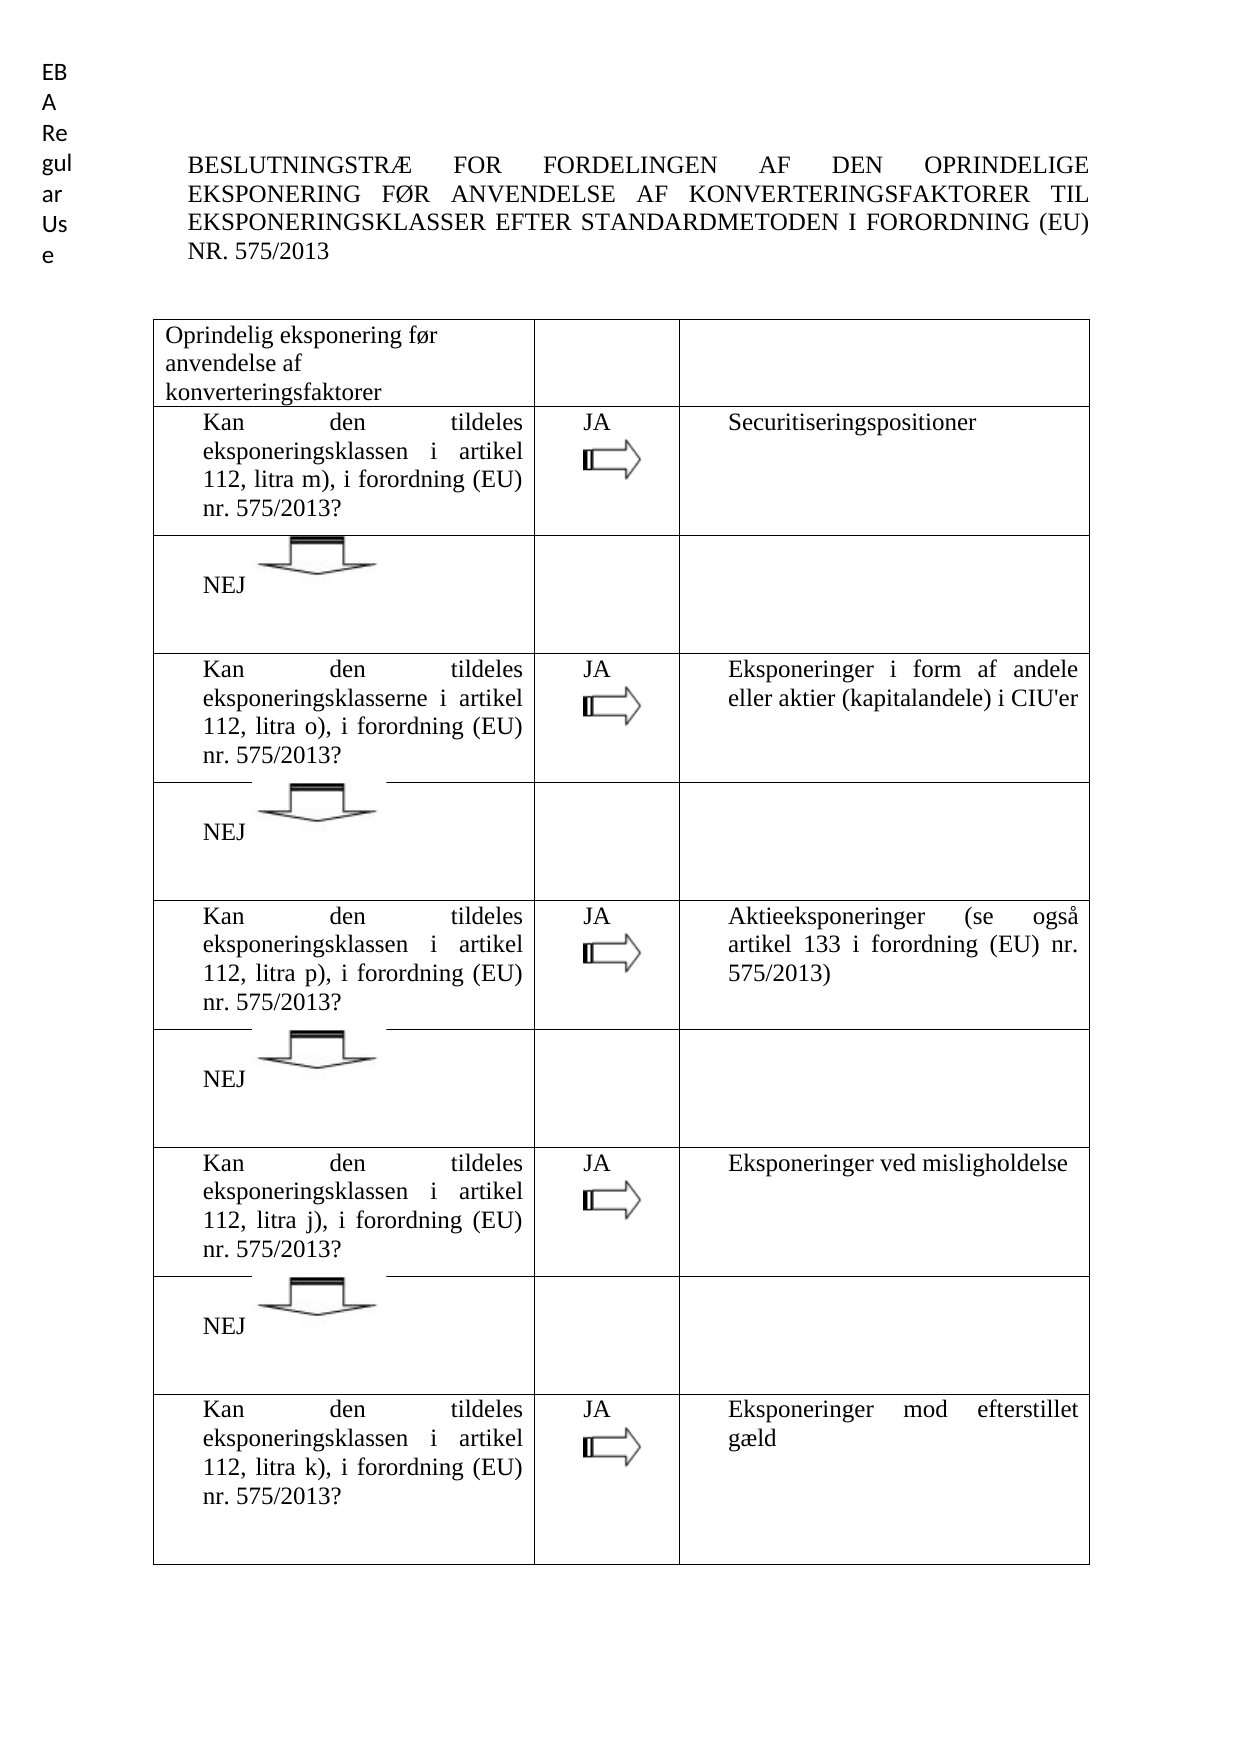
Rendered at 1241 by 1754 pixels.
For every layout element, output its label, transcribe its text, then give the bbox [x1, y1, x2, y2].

table_cell Kan den tildeles eksponeringsklassen i artikel 112, litra p), i forordning (EU) nr. 575/2013? [154, 901, 534, 1029]
table_cell [535, 1030, 679, 1147]
text BESLUTNINGSTRÆ FOR FORDELINGEN AF DEN OPRINDELIGE EKSPONERING FØR ANVENDELSE AF KONVERTERINGSFAKTORER TIL EKSPONERINGSKLASSER EFTER STANDARDMETODEN I FORORDNING (EU) NR. 575/2013 [187, 150, 1090, 265]
table_cell Eksponeringer i form af andele eller aktier (kapitalandele) i CIU'er [680, 654, 1089, 782]
table_cell NEJ [154, 536, 534, 653]
table_cell [680, 1030, 1089, 1147]
table_cell Aktieeksponeringer (se også artikel 133 i forordning (EU) nr. 575/2013) [680, 901, 1089, 1029]
table_cell NEJ [154, 1277, 534, 1393]
table_cell JA [535, 1148, 679, 1276]
table_cell JA [535, 1395, 679, 1564]
picture [252, 536, 387, 594]
table_cell Kan den tildeles eksponeringsklassen i artikel 112, litra m), i forordning (EU) nr. 575/2013? [154, 407, 534, 535]
table_cell [680, 783, 1089, 900]
table_cell NEJ [154, 783, 534, 900]
picture [252, 1029, 387, 1088]
table_cell NEJ [154, 1030, 534, 1147]
table_cell Eksponeringer ved misligholdelse [680, 1148, 1089, 1276]
picture [583, 1176, 644, 1222]
table_cell [680, 1277, 1089, 1393]
picture [252, 782, 387, 841]
picture [583, 1423, 644, 1469]
table_cell Kan den tildeles eksponeringsklassen i artikel 112, litra k), i forordning (EU) nr. 575/2013? [154, 1395, 534, 1564]
table_cell Securitiseringspositioner [680, 407, 1089, 535]
table_cell JA [535, 654, 679, 782]
table_cell Kan den tildeles eksponeringsklassen i artikel 112, litra j), i forordning (EU) nr. 575/2013? [154, 1148, 534, 1276]
table_cell [680, 536, 1089, 653]
table_header Oprindelig eksponering før anvendelse af konverteringsfaktorer [154, 320, 534, 406]
picture [583, 435, 644, 482]
table_cell [535, 1277, 679, 1393]
picture [252, 1276, 387, 1335]
table_header [680, 320, 1089, 406]
picture [583, 929, 644, 975]
table_cell Eksponeringer mod efterstillet gæld [680, 1395, 1089, 1564]
table_cell JA [535, 407, 679, 535]
table_cell [535, 536, 679, 653]
table_cell [535, 783, 679, 900]
picture [583, 682, 644, 728]
table_cell JA [535, 901, 679, 1029]
table_cell Kan den tildeles eksponeringsklasserne i artikel 112, litra o), i forordning (EU) nr. 575/2013? [154, 654, 534, 782]
table_header [535, 320, 679, 406]
